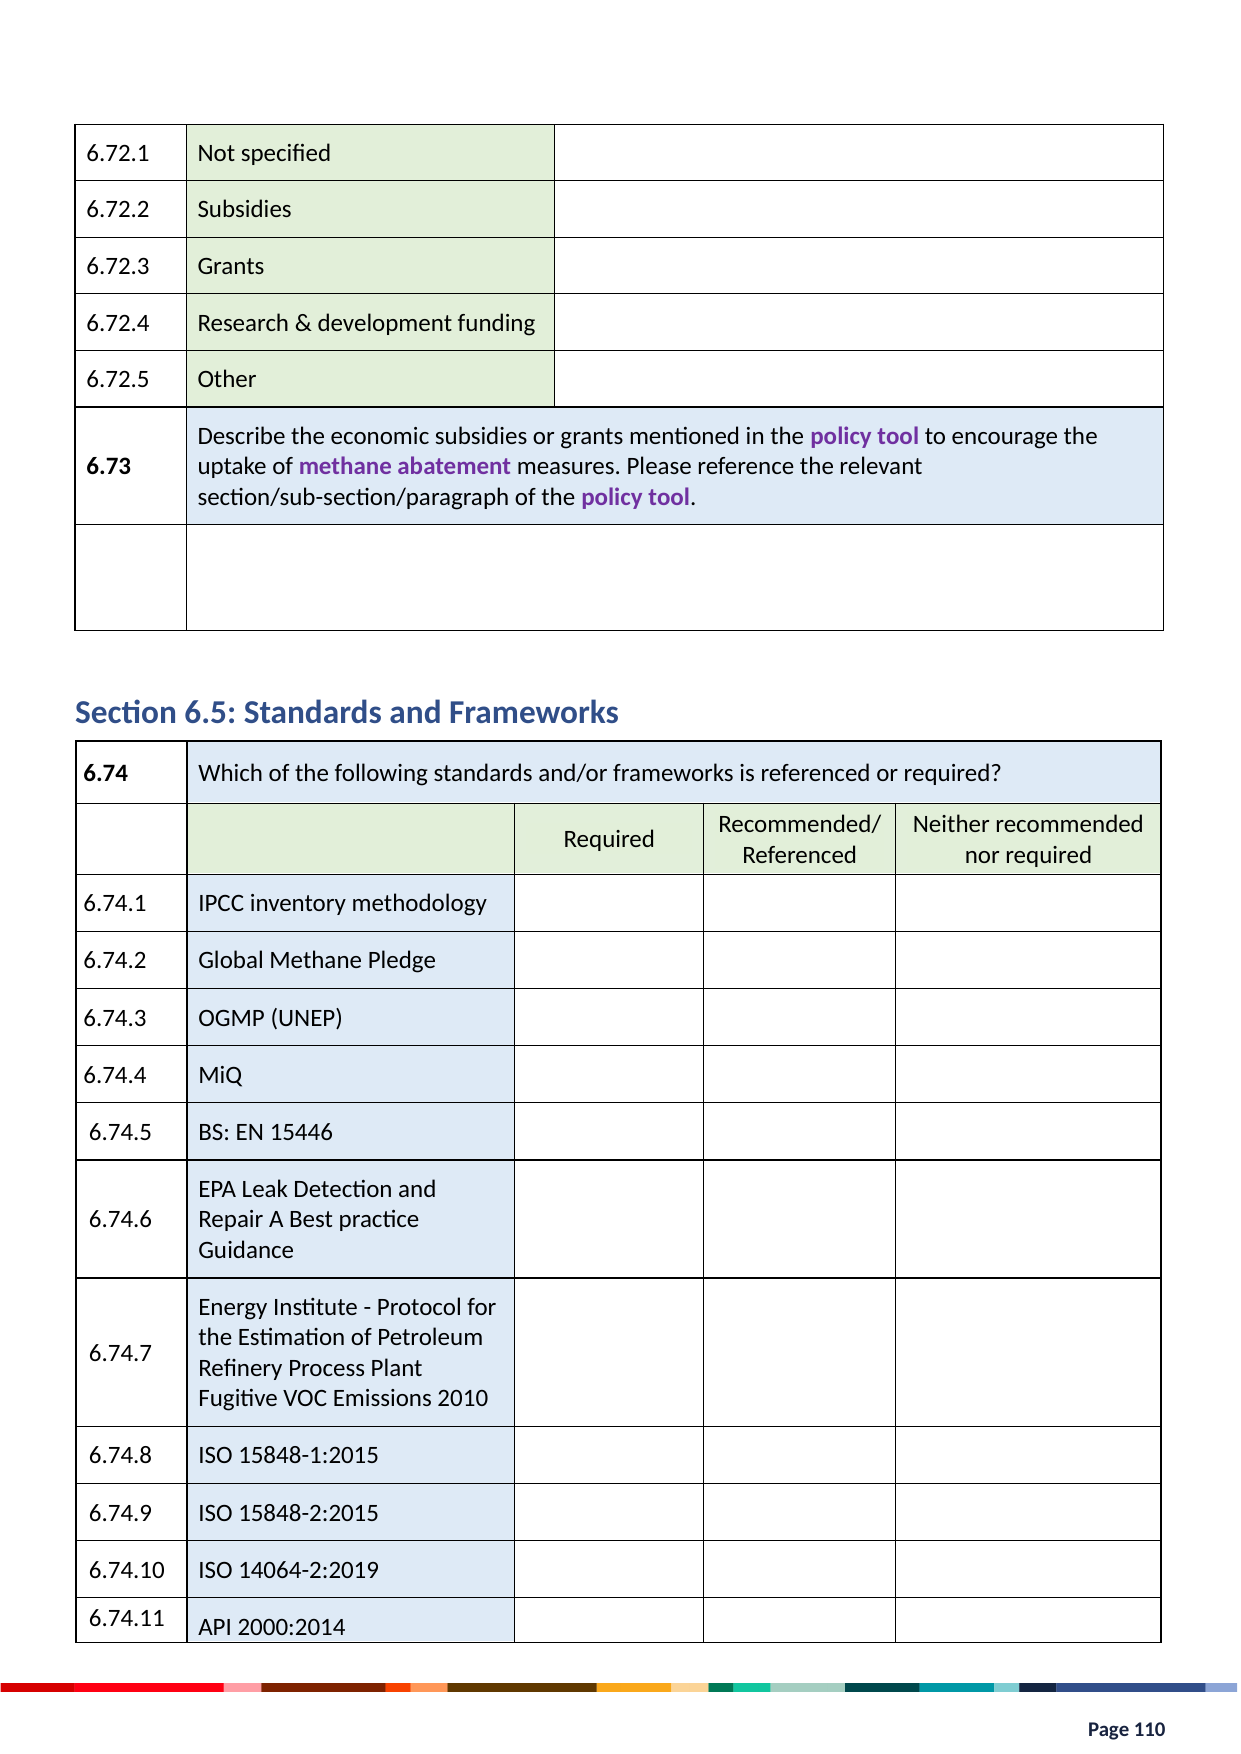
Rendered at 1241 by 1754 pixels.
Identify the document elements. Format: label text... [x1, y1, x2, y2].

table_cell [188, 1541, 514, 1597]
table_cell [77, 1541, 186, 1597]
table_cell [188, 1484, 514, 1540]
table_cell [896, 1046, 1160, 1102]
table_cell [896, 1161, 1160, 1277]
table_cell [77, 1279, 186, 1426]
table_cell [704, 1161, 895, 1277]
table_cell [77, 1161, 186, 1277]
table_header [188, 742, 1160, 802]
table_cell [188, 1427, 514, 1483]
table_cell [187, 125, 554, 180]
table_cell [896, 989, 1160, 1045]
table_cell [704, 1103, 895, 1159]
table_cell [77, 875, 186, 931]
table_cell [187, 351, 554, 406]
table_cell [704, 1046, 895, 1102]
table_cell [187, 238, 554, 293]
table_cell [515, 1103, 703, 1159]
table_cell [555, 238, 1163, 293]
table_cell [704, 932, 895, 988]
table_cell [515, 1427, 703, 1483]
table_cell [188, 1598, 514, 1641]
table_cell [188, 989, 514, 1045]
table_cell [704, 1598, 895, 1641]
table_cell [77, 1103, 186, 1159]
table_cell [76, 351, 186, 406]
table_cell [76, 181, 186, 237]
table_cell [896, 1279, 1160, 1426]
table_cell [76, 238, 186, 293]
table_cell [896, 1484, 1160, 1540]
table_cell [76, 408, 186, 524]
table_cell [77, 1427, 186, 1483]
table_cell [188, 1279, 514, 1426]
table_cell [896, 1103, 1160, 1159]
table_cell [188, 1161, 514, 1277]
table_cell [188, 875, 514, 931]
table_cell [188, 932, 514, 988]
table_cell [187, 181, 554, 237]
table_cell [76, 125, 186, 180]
picture [0, 1683, 1236, 1692]
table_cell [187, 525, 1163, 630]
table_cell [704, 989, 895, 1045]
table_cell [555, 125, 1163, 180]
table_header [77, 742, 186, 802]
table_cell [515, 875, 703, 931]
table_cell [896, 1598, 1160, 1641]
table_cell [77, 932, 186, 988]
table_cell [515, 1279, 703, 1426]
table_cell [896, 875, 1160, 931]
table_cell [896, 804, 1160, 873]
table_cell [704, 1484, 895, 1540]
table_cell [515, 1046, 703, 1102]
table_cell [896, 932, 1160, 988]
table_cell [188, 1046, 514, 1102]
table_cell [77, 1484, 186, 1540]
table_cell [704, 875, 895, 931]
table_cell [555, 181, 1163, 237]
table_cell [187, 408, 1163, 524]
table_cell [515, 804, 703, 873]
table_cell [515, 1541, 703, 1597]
subtitle Section 6.5: Standards and Frameworks [75, 691, 1165, 732]
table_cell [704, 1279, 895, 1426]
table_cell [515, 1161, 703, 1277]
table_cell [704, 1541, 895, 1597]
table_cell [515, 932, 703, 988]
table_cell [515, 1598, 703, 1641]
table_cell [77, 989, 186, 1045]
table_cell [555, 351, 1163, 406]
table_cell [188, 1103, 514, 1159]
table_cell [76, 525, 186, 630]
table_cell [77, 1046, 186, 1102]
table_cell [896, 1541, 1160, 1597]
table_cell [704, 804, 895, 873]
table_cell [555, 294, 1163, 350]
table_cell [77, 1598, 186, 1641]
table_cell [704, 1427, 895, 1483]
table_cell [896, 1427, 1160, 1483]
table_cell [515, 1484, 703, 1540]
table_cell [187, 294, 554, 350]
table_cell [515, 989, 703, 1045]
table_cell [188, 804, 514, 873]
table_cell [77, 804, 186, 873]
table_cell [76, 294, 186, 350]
